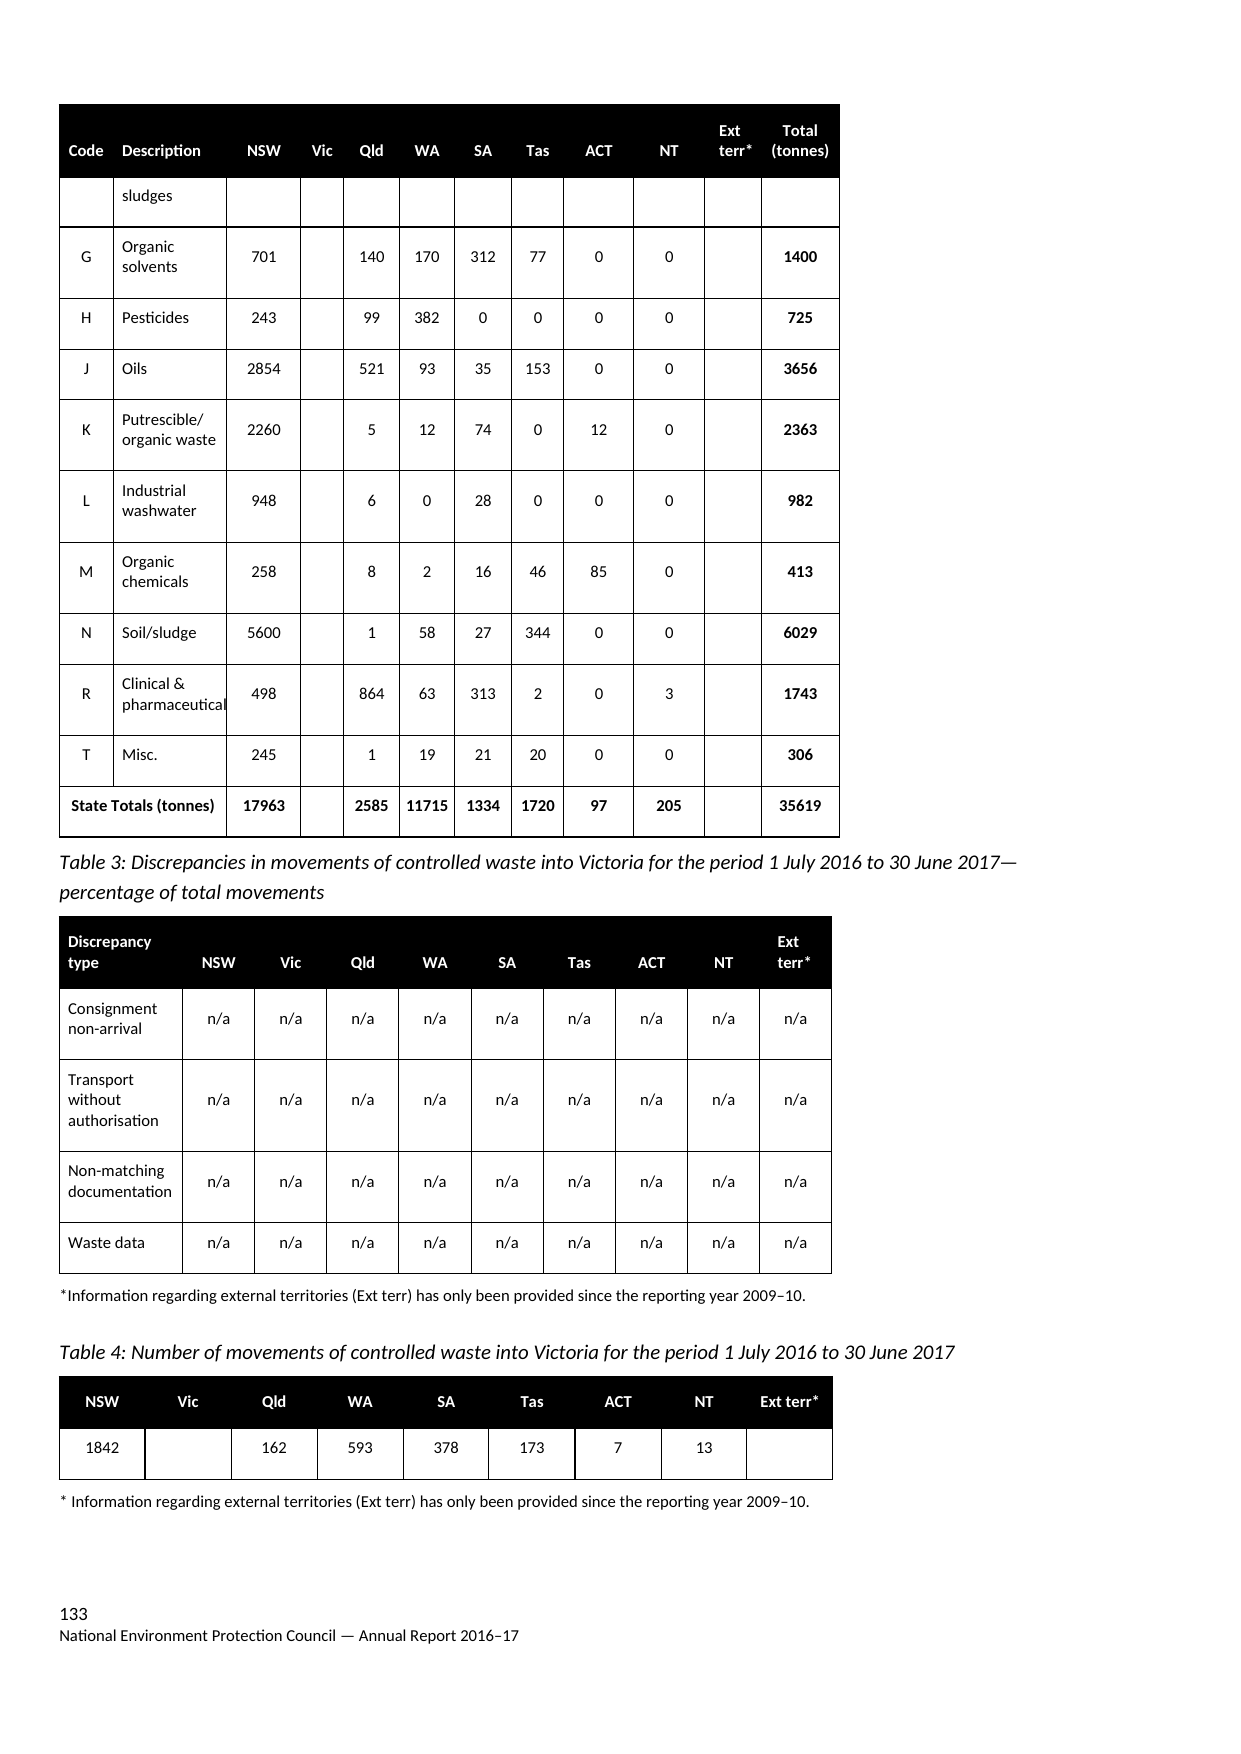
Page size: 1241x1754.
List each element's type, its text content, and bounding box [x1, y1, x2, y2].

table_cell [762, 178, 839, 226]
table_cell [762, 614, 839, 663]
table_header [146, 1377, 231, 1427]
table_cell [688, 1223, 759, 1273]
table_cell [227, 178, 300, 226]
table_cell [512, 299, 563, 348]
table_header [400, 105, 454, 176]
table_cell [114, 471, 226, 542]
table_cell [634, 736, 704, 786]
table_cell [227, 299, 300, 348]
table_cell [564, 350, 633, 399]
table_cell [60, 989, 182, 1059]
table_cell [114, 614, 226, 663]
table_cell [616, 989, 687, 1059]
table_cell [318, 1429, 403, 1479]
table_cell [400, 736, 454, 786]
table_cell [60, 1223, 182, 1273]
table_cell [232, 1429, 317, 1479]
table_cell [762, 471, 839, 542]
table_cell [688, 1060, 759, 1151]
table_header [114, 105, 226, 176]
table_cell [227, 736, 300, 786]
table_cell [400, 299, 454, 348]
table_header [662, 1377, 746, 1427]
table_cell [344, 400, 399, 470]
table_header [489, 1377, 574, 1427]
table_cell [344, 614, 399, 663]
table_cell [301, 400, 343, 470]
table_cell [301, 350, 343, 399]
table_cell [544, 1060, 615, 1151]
text *Information regarding external territories (Ext terr) has only been provided since the reporting year 2009–10. [59, 1286, 1090, 1306]
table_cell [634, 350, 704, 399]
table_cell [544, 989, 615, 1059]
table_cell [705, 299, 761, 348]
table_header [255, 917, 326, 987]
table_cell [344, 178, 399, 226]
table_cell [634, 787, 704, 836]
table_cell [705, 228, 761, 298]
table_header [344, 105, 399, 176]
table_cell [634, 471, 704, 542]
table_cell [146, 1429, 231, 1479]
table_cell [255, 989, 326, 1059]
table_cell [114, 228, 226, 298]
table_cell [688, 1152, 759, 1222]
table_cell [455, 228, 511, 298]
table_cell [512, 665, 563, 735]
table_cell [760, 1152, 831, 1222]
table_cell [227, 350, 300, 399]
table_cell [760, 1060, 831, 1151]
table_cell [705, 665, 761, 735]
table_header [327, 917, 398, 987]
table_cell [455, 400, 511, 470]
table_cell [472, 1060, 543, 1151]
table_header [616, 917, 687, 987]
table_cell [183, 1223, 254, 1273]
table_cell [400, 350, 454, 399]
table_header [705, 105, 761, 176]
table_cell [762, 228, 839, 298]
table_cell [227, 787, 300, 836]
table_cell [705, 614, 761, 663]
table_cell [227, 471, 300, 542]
text * Information regarding external territories (Ext terr) has only been provided since the reporting year 2009–10. [59, 1491, 1090, 1512]
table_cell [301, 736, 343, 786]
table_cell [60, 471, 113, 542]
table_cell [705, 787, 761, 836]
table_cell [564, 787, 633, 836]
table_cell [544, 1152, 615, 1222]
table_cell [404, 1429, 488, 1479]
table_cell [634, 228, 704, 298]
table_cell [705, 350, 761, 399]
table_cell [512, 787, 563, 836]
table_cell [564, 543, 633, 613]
text Table 3: Discrepancies in movements of controlled waste into Victoria for the period 1 July 2016 to 30 June 2017—percentage of total movements [59, 849, 1090, 905]
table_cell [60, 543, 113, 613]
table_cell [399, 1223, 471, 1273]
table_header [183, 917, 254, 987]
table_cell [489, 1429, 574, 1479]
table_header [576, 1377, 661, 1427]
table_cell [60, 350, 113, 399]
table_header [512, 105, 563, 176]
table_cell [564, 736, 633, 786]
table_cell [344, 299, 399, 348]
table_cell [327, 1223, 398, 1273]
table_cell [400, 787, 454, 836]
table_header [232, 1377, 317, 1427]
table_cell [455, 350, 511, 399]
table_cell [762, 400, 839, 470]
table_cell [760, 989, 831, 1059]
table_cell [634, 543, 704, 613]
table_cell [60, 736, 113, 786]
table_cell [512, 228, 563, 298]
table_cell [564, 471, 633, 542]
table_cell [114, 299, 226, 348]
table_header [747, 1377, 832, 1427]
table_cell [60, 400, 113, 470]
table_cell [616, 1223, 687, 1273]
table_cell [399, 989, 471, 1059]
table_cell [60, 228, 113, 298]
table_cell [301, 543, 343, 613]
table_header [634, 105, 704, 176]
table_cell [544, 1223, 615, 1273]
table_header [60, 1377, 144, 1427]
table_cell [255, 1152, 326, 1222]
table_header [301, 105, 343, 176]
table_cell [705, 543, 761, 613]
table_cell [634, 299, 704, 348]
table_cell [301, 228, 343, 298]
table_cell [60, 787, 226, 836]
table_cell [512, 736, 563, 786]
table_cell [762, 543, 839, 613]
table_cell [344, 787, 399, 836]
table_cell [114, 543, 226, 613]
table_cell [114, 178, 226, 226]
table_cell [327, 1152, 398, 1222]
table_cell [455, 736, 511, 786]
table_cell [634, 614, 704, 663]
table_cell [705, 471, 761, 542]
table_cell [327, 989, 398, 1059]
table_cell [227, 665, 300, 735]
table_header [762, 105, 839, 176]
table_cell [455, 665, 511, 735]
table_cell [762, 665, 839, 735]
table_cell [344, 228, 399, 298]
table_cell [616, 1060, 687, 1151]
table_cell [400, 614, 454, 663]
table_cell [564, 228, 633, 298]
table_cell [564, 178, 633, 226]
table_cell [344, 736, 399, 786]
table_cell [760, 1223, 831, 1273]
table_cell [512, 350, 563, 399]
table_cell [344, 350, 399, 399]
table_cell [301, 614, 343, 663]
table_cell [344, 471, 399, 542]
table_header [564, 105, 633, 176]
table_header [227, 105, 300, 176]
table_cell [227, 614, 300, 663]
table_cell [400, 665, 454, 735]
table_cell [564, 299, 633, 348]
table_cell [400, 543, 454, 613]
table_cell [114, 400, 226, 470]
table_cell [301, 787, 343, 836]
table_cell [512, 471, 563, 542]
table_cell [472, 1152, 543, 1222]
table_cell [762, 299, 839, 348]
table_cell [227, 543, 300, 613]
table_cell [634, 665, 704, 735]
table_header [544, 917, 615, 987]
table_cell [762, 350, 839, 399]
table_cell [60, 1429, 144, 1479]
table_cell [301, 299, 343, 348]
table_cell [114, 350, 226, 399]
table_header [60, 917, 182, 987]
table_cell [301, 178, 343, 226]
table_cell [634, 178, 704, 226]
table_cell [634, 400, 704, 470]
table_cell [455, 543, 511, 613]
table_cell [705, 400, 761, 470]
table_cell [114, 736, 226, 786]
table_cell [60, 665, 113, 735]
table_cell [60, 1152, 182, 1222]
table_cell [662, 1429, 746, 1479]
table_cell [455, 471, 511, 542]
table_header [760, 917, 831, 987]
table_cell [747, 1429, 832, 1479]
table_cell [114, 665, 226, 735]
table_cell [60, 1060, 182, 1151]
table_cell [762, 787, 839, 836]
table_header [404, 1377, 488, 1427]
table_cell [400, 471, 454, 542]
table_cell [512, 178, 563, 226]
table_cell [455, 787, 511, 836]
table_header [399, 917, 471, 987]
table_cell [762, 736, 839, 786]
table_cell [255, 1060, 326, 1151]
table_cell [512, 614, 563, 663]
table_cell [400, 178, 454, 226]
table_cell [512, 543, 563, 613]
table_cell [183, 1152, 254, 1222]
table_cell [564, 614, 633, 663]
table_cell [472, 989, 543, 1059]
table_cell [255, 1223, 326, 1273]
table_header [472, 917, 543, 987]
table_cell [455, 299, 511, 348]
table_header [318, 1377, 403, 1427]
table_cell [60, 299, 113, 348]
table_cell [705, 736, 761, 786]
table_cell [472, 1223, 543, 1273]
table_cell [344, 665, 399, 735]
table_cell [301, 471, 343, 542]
text Table 4: Number of movements of controlled waste into Victoria for the period 1 July 2016 to 30 June 2017 [59, 1339, 1090, 1365]
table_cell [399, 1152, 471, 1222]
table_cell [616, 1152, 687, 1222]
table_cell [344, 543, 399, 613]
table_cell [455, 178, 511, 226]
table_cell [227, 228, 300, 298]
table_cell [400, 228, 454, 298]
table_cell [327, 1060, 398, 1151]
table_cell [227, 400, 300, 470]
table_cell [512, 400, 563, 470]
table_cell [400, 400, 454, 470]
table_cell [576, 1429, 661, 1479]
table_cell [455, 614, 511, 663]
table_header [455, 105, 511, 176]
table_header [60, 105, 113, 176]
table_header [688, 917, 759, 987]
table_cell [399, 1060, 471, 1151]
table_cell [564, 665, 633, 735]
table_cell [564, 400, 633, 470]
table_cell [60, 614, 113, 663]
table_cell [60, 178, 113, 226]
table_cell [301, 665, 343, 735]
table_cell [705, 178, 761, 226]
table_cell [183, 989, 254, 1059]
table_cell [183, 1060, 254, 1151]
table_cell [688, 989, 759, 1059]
